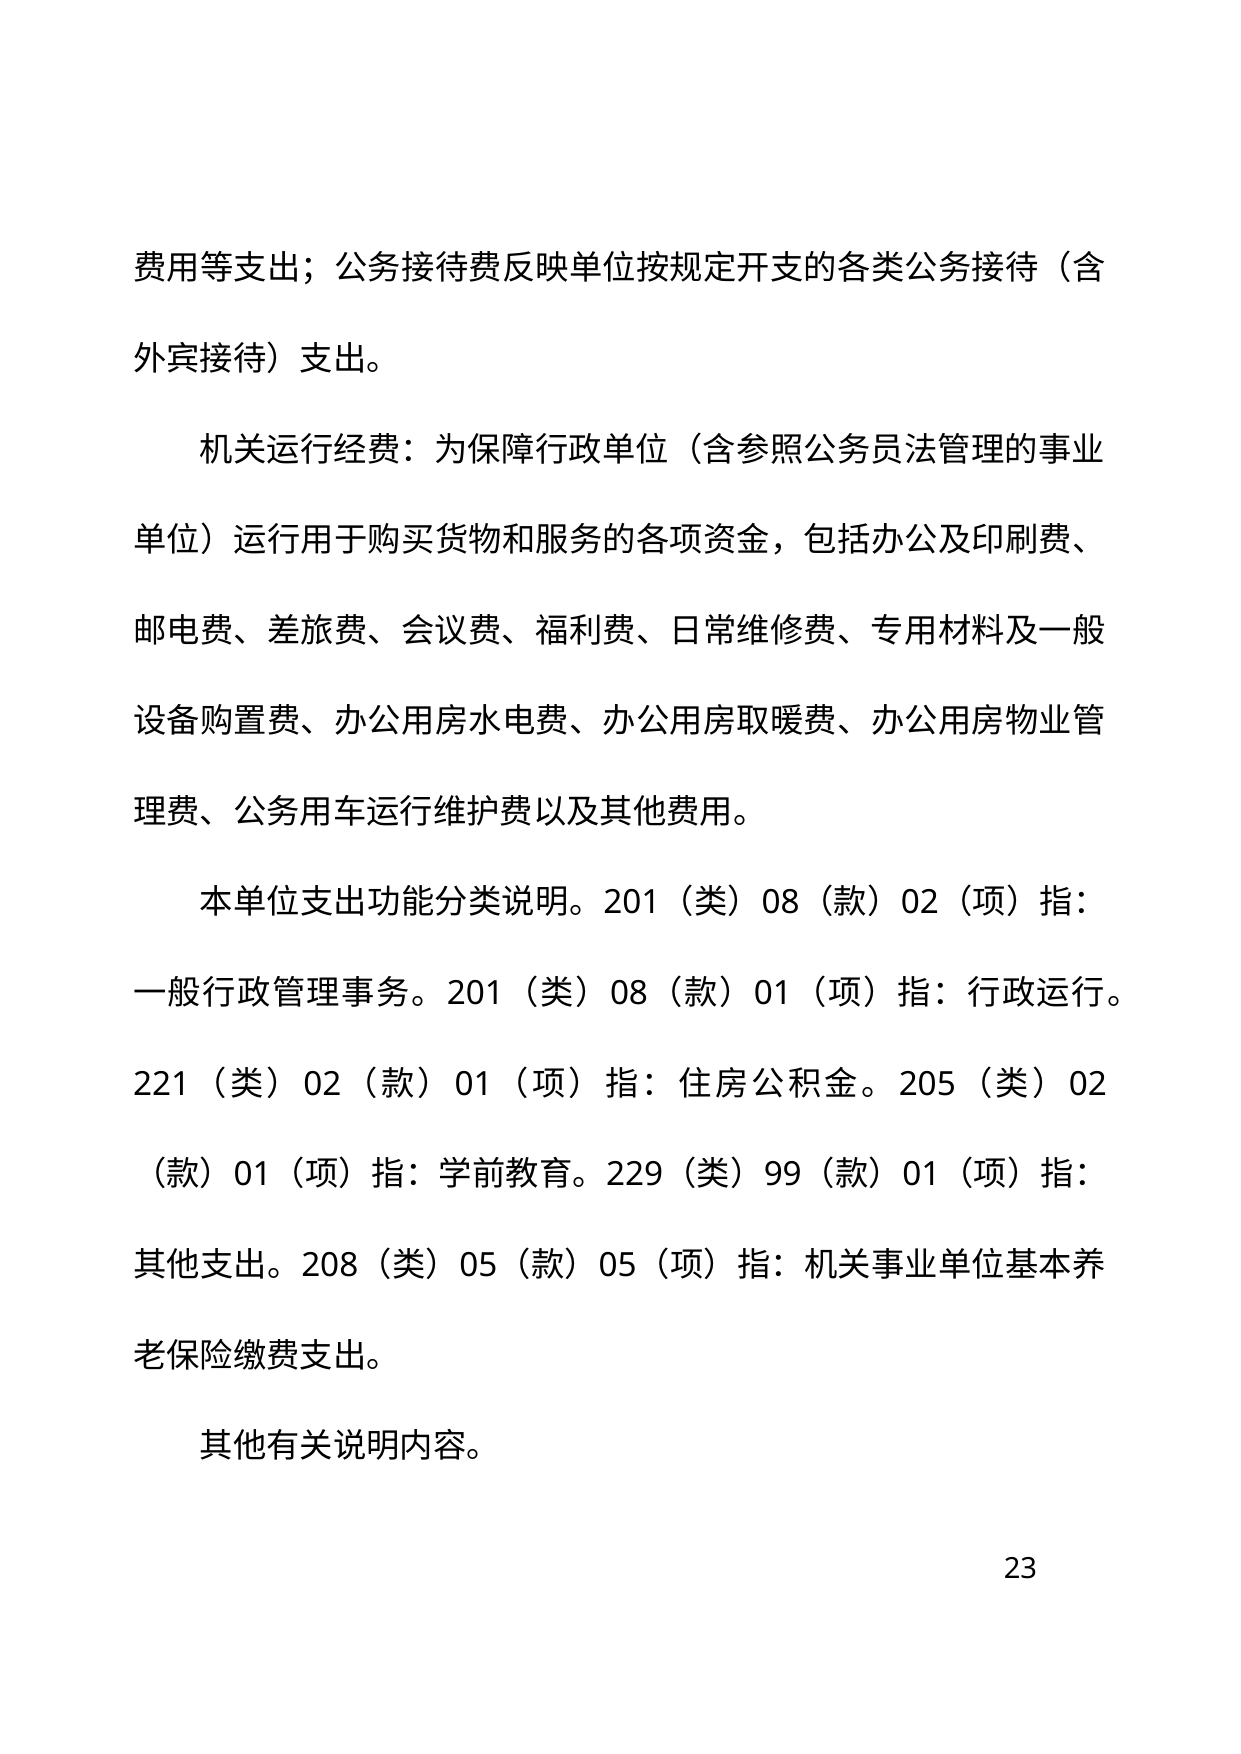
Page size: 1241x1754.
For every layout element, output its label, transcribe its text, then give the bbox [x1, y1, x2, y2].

text 机关运行经费：为保障行政单位（含参照公务员法管理的事业单位）运行用于购买货物和服务的各项资金，包括办公及印刷费、邮电费、差旅费、会议费、福利费、日常维修费、专用材料及一般设备购置费、办公用房水电费、办公用房取暖费、办公用房物业管理费、公务用车运行维护费以及其他费用。 [133, 401, 1107, 854]
text 其他有关说明内容。 [133, 1398, 1107, 1489]
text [133, 220, 1107, 401]
text 本单位支出功能分类说明。201（类）08（款）02（项）指：一般行政管理事务。201（类）08（款）01（项）指：行政运行。221（类）02（款）01（项）指：住房公积金。205（类）02（款）01（项）指：学前教育。229（类）99（款）01（项）指：其他支出。208（类）05（款）05（项）指：机关事业单位基本养老保险缴费支出。 [133, 854, 1107, 1398]
